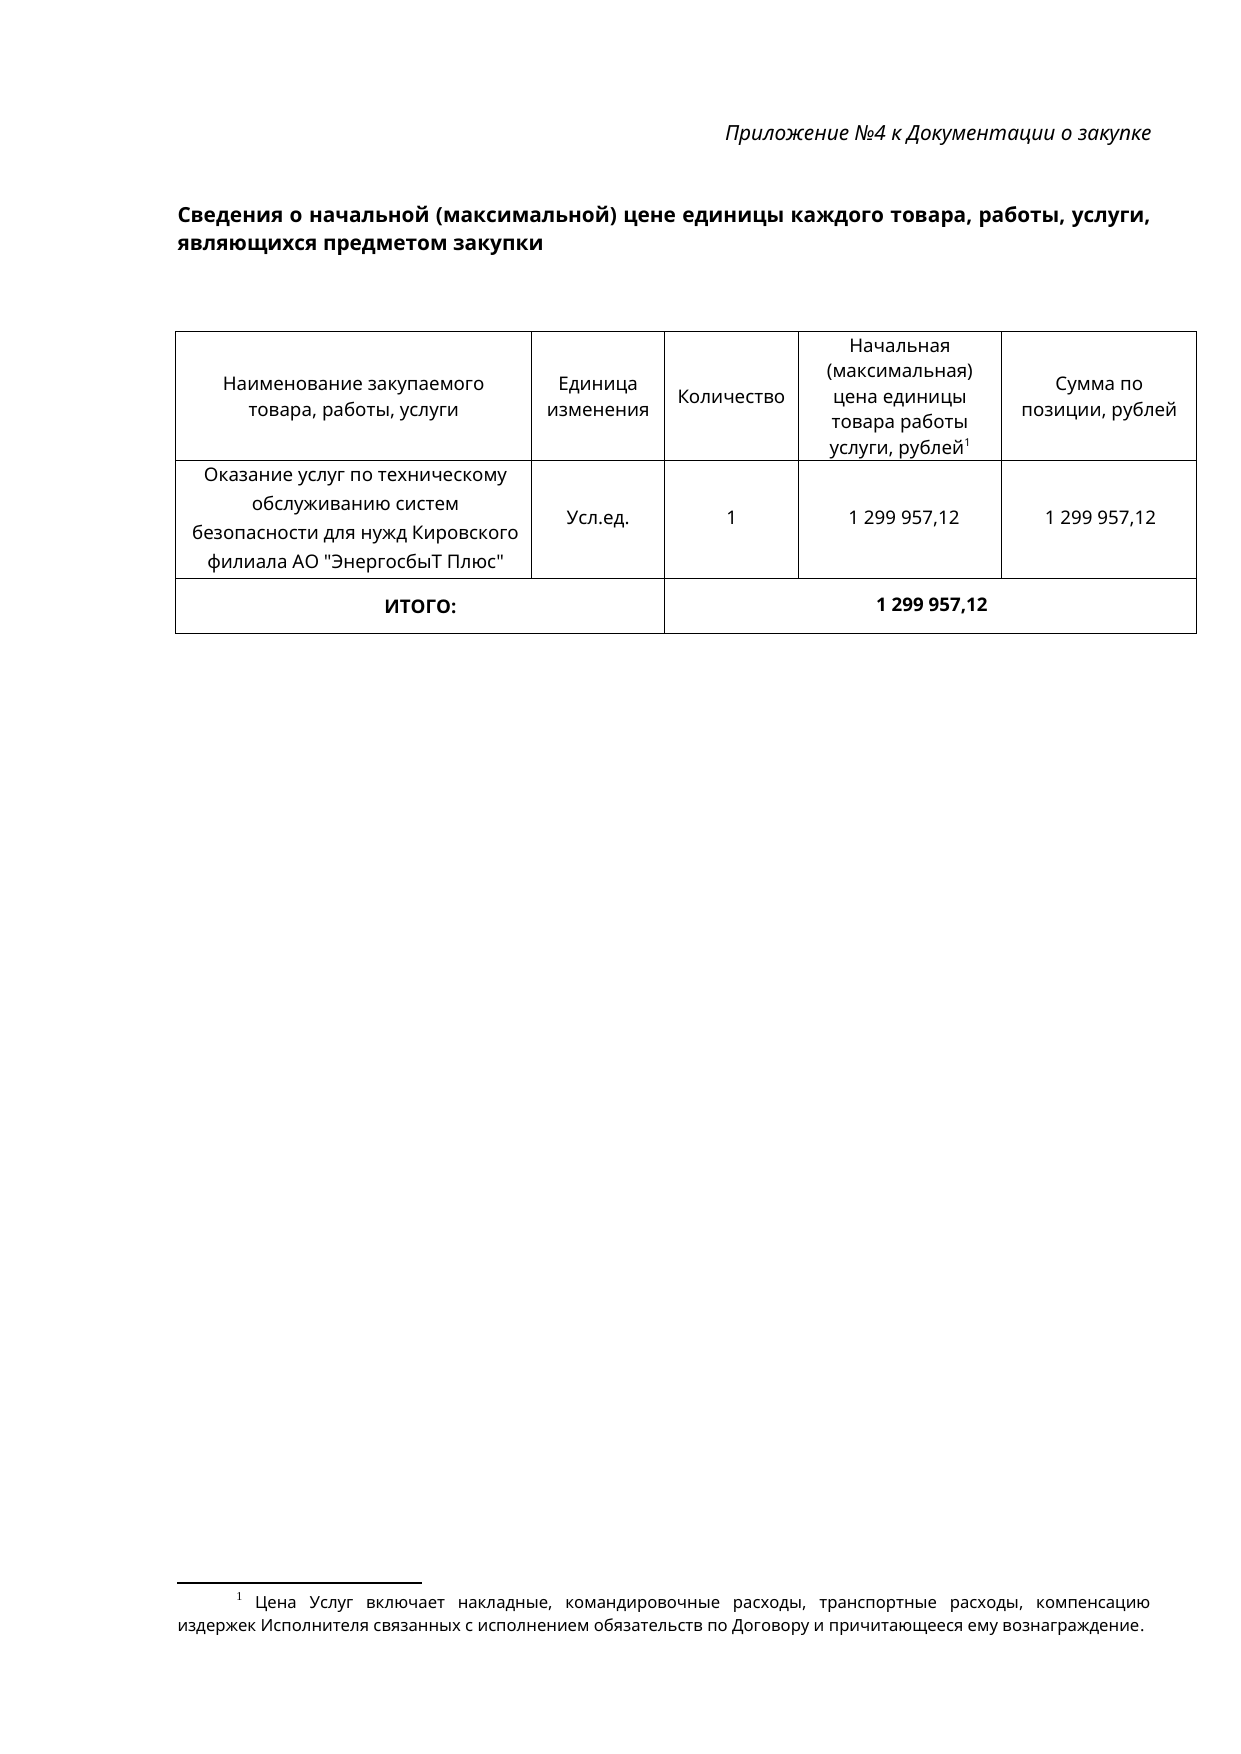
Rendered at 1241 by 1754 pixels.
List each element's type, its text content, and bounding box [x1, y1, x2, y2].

text Сведения о начальной (максимальной) цене единицы каждого товара, работы, услуги, являющихся предметом закупки [177, 200, 1152, 257]
table_cell 1 299 957,12 [799, 461, 1001, 578]
table_header Единица изменения [532, 332, 664, 460]
table_header Начальная (максимальная) цена единицы товара работы услуги, рублей [799, 332, 1001, 460]
table_cell Оказание услуг по техническому обслуживанию систем безопасности для нужд Кировского филиала АО "ЭнергосбыТ Плюс" [176, 461, 531, 578]
table_header Наименование закупаемого товара, работы, услуги [176, 332, 531, 460]
table_cell ИТОГО: [176, 579, 664, 633]
table_cell 1 [665, 461, 798, 578]
table_cell 1 299 957,12 [665, 579, 1196, 633]
table_header Количество [665, 332, 798, 460]
list Приложение №4 к Документации о закупке [252, 118, 1152, 147]
table_cell 1 299 957,12 [1002, 461, 1196, 578]
table_cell Усл.ед. [532, 461, 664, 578]
table_header Сумма по позиции, рублей [1002, 332, 1196, 460]
